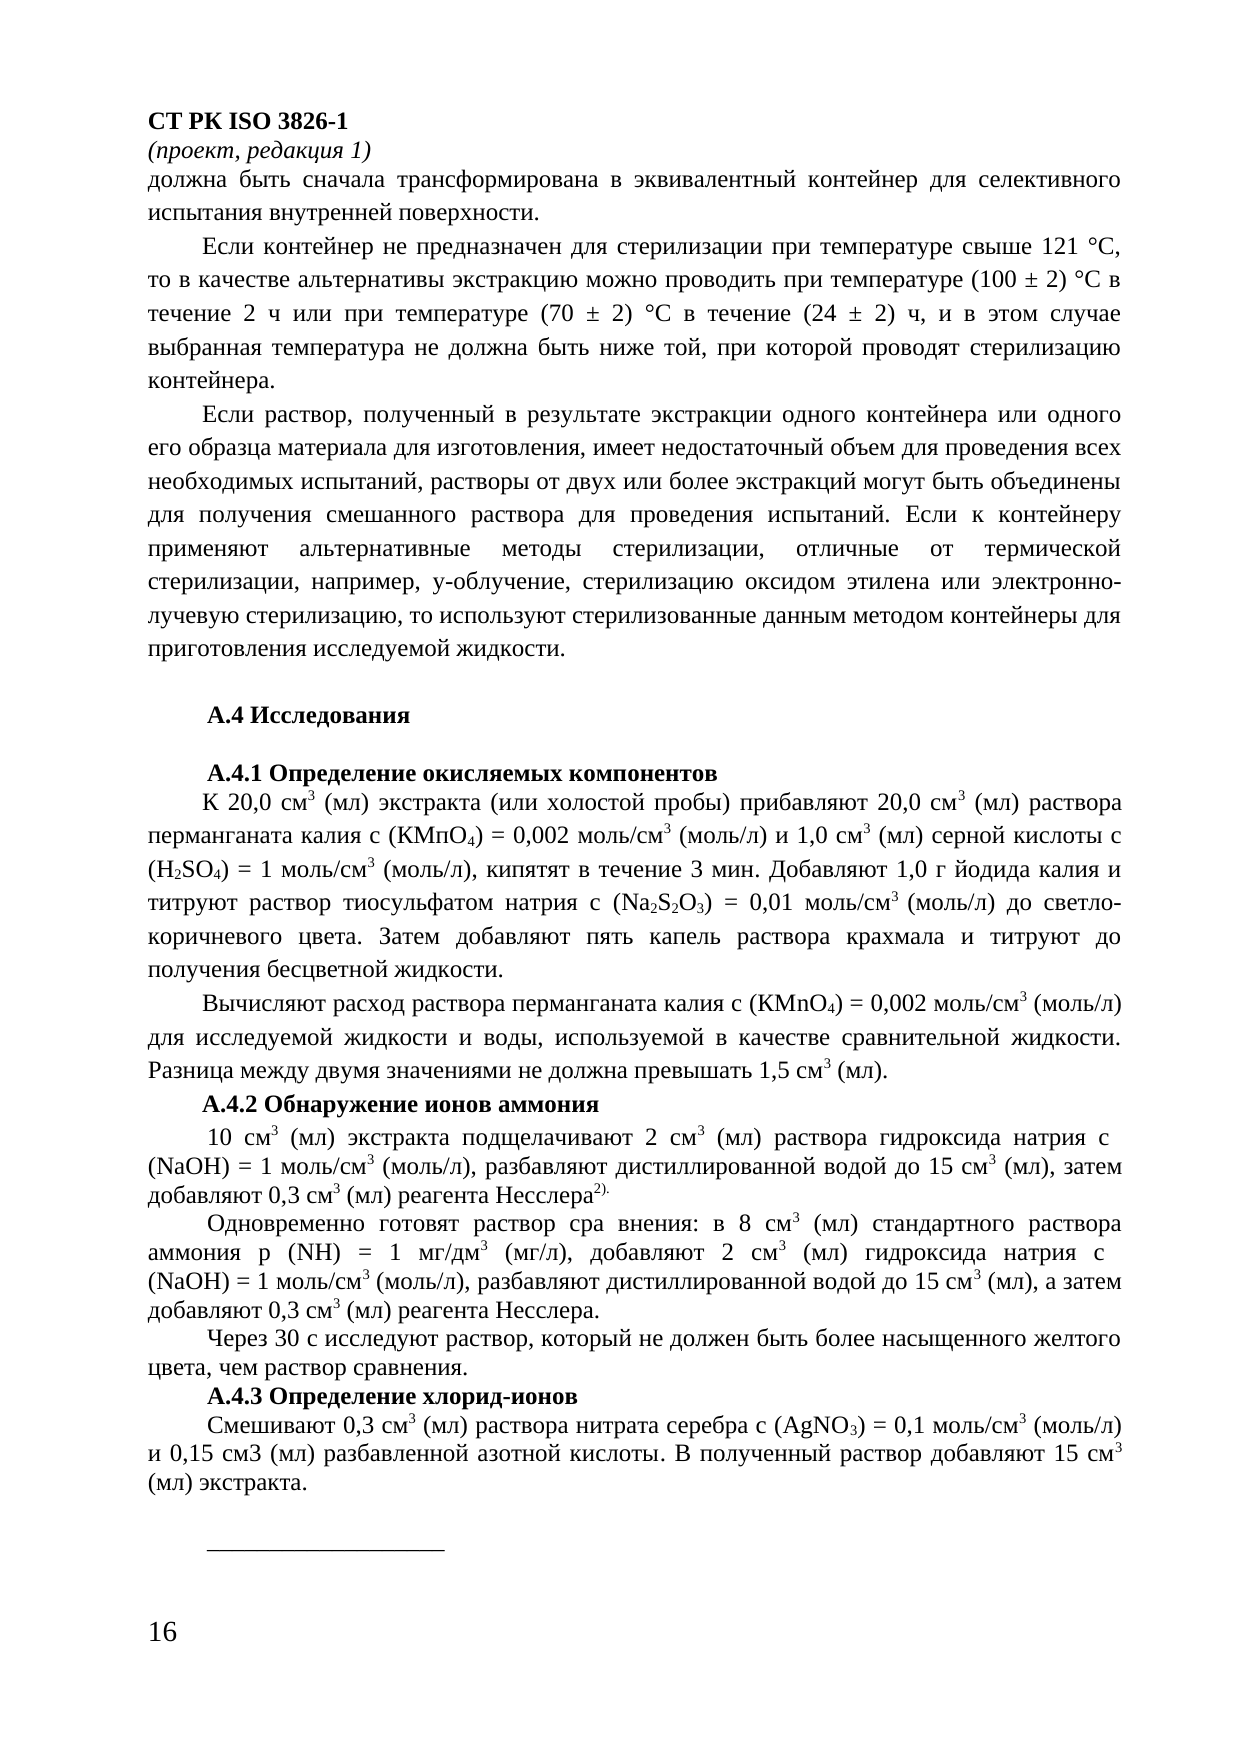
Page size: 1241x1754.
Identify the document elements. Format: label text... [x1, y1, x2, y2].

text Если контейнер не предназначен для стерилизации при температуре свыше 121 °C, то в качестве альтернативы экстракцию можно проводить при температуре (100 ± 2) °C в течение 2 ч или при температуре (70 ± 2) °C в течение (24 ± 2) ч, и в этом случае выбранная температура не должна быть ниже той, при которой проводят стерилизацию контейнера. [148, 231, 1122, 394]
text Если раствор, полученный в результате экстракции одного контейнера или одного его образца материала для изготовления, имеет недостаточный объем для проведения всех необходимых испытаний, растворы от двух или более экстракций могут быть объединены для получения смешанного раствора для проведения испытаний. Если к контейнеру применяют альтернативные методы стерилизации, отличные от термической стерилизации, например, y-облучение, стерилизацию оксидом этилена или электронно-лучевую стерилизацию, то используют стерилизованные данным методом контейнеры для приготовления исследуемой жидкости. [148, 399, 1122, 662]
text К 20,0 см3 (мл) экстракта (или холостой пробы) прибавляют 20,0 см3 (мл) раствора перманганата калия с (КМпО4) = 0,002 моль/см3 (моль/л) и 1,0 см3 (мл) серной кислоты с (H2SO4) = 1 моль/см3 (моль/л), кипятят в течение 3 мин. Добавляют 1,0 г йодида калия и титруют раствор тиосульфатом натрия с (Na2S2O3) = 0,01 моль/см3 (моль/л) до светло-коричневого цвета. Затем добавляют пять капель раствора крахмала и титруют до получения бесцветной жидкости. [148, 787, 1122, 983]
text ___________________ [148, 1525, 1122, 1553]
text Смешивают 0,3 см3 (мл) раствора нитрата серебра с (AgNO3) = 0,1 моль/см3 (моль/л) и 0,15 см3 (мл) разбавленной азотной кислоты. В полученный раствор добавляют 15 см3 (мл) экстракта. [148, 1410, 1122, 1496]
text Через 30 с исследуют раствор, который не должен быть более насыщенного желтого цвета, чем раствор сравнения. [148, 1323, 1122, 1381]
text А.4.2 Обнаружение ионов аммония [148, 1089, 1122, 1117]
text А.4 Исследования [148, 701, 1122, 729]
text А.4.1 Определение окисляемых компонентов [148, 758, 1122, 787]
text А.4.3 Определение хлорид-ионов [148, 1381, 1122, 1410]
text 10 см3 (мл) экстракта подщелачивают 2 см3 (мл) раствора гидроксида натрия с (NaOH) = 1 моль/см3 (моль/л), разбавляют дистиллированной водой до 15 см3 (мл), затем добавляют 0,3 см3 (мл) реагента Несслера2). [148, 1122, 1122, 1208]
text Одновременно готовят раствор сра внения: в 8 см3 (мл) стандартного раствора аммония р (NH) = 1 мг/дм3 (мг/л), добавляют 2 см3 (мл) гидроксида натрия с (NaOH) = 1 моль/см3 (моль/л), разбавляют дистиллированной водой до 15 см3 (мл), а затем добавляют 0,3 см3 (мл) реагента Несслера. [148, 1208, 1122, 1323]
text Вычисляют расход раствора перманганата калия с (КМnO4) = 0,002 моль/см3 (моль/л) для исследуемой жидкости и воды, используемой в качестве сравнительной жидкости. Разница между двумя значениями не должна превышать 1,5 см3 (мл). [148, 988, 1122, 1084]
